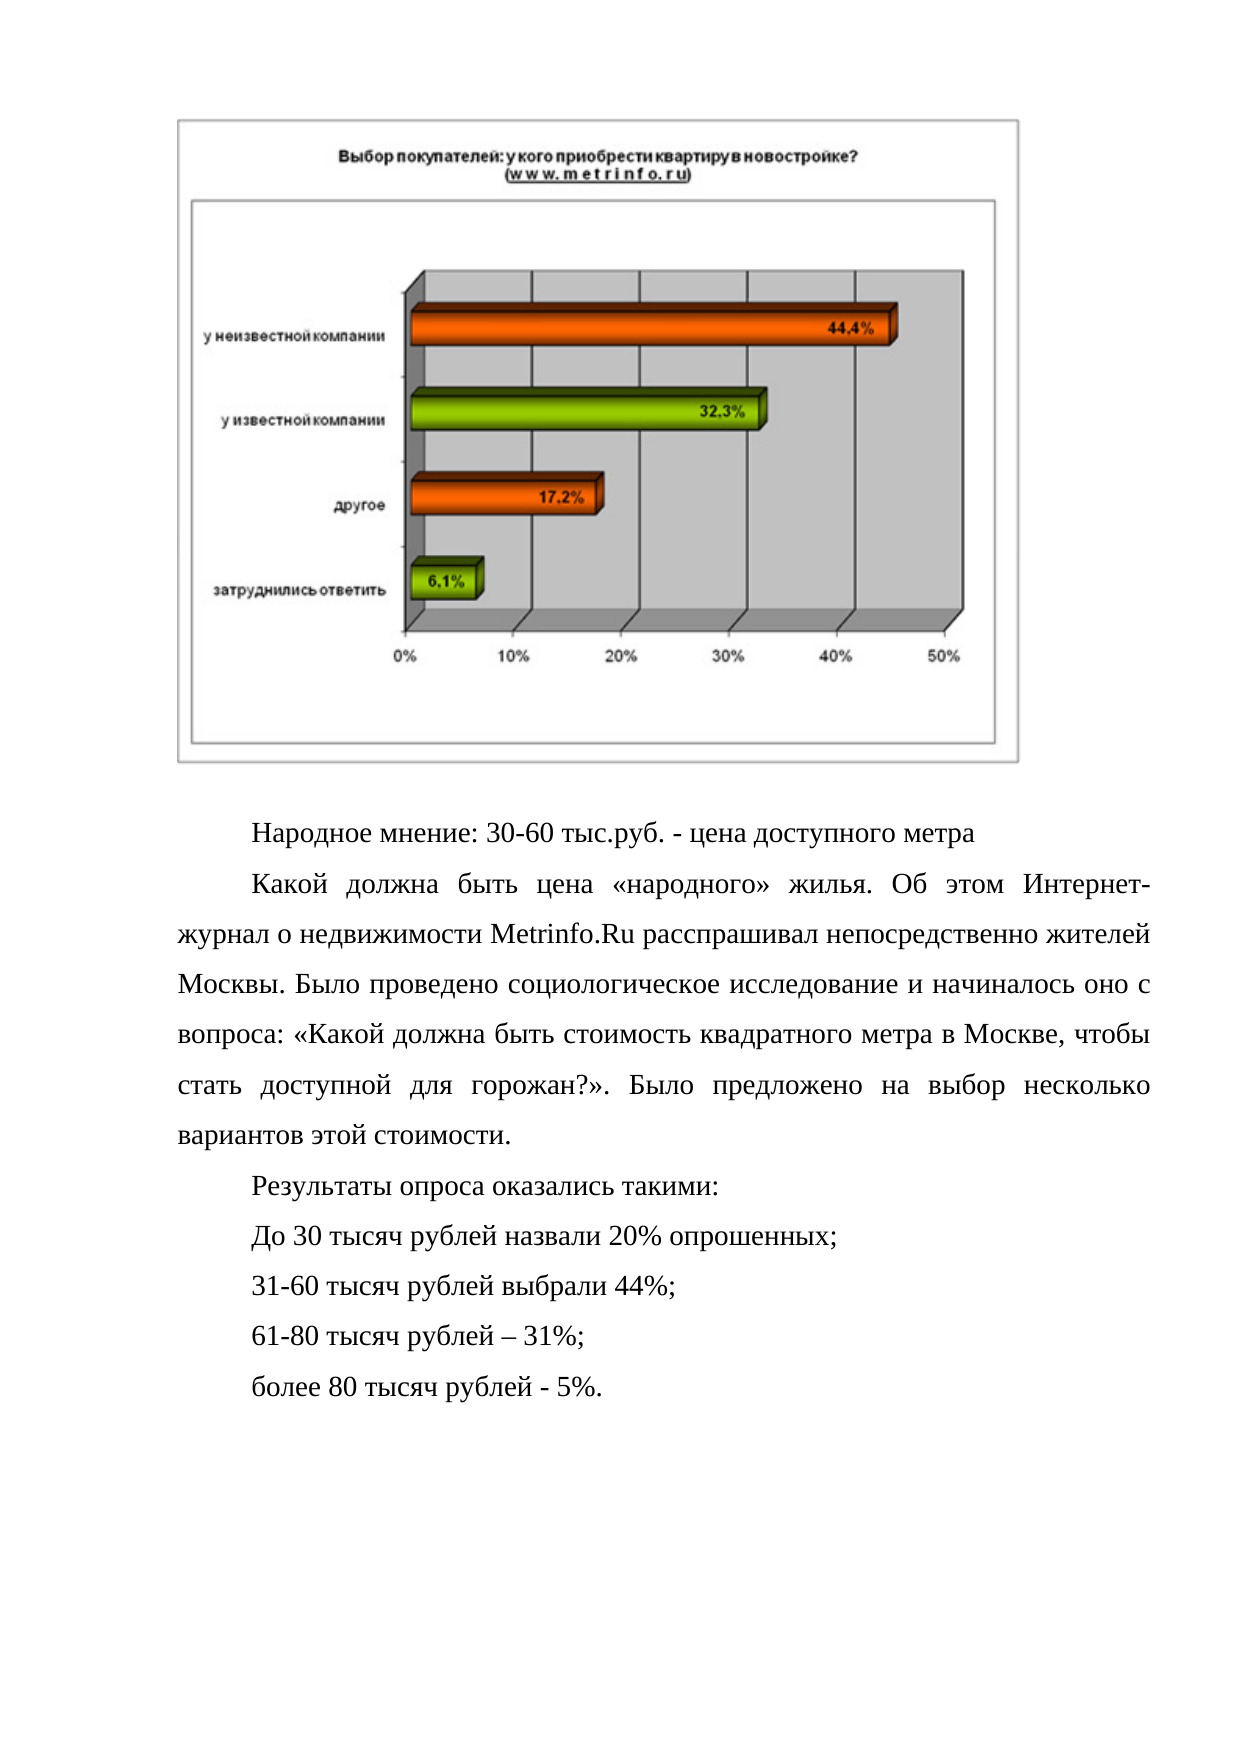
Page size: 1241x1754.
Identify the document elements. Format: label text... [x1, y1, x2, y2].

text 31-60 тысяч рублей выбрали 44%; [177, 1268, 1152, 1302]
text Результаты опроса оказались такими: [177, 1168, 1152, 1201]
text Какой должна быть цена «народного» жилья. Об этом Интернет-журнал о недвижимости Metrinfo.Ru расспрашивал непосредственно жителей Москвы. Было проведено социологическое исследование и начиналось оно с вопроса: «Какой должна быть стоимость квадратного метра в Москве, чтобы стать доступной для горожан?». Было предложено на выбор несколько вариантов этой стоимости. [177, 866, 1152, 1151]
text Народное мнение: 30-60 тыс.руб. - цена доступного метра [177, 815, 1152, 849]
picture [177, 118, 1021, 765]
text До 30 тысяч рублей назвали 20% опрошенных; [177, 1218, 1152, 1251]
text более 80 тысяч рублей - 5%. [177, 1369, 1152, 1402]
text 61-80 тысяч рублей – 31%; [177, 1318, 1152, 1352]
